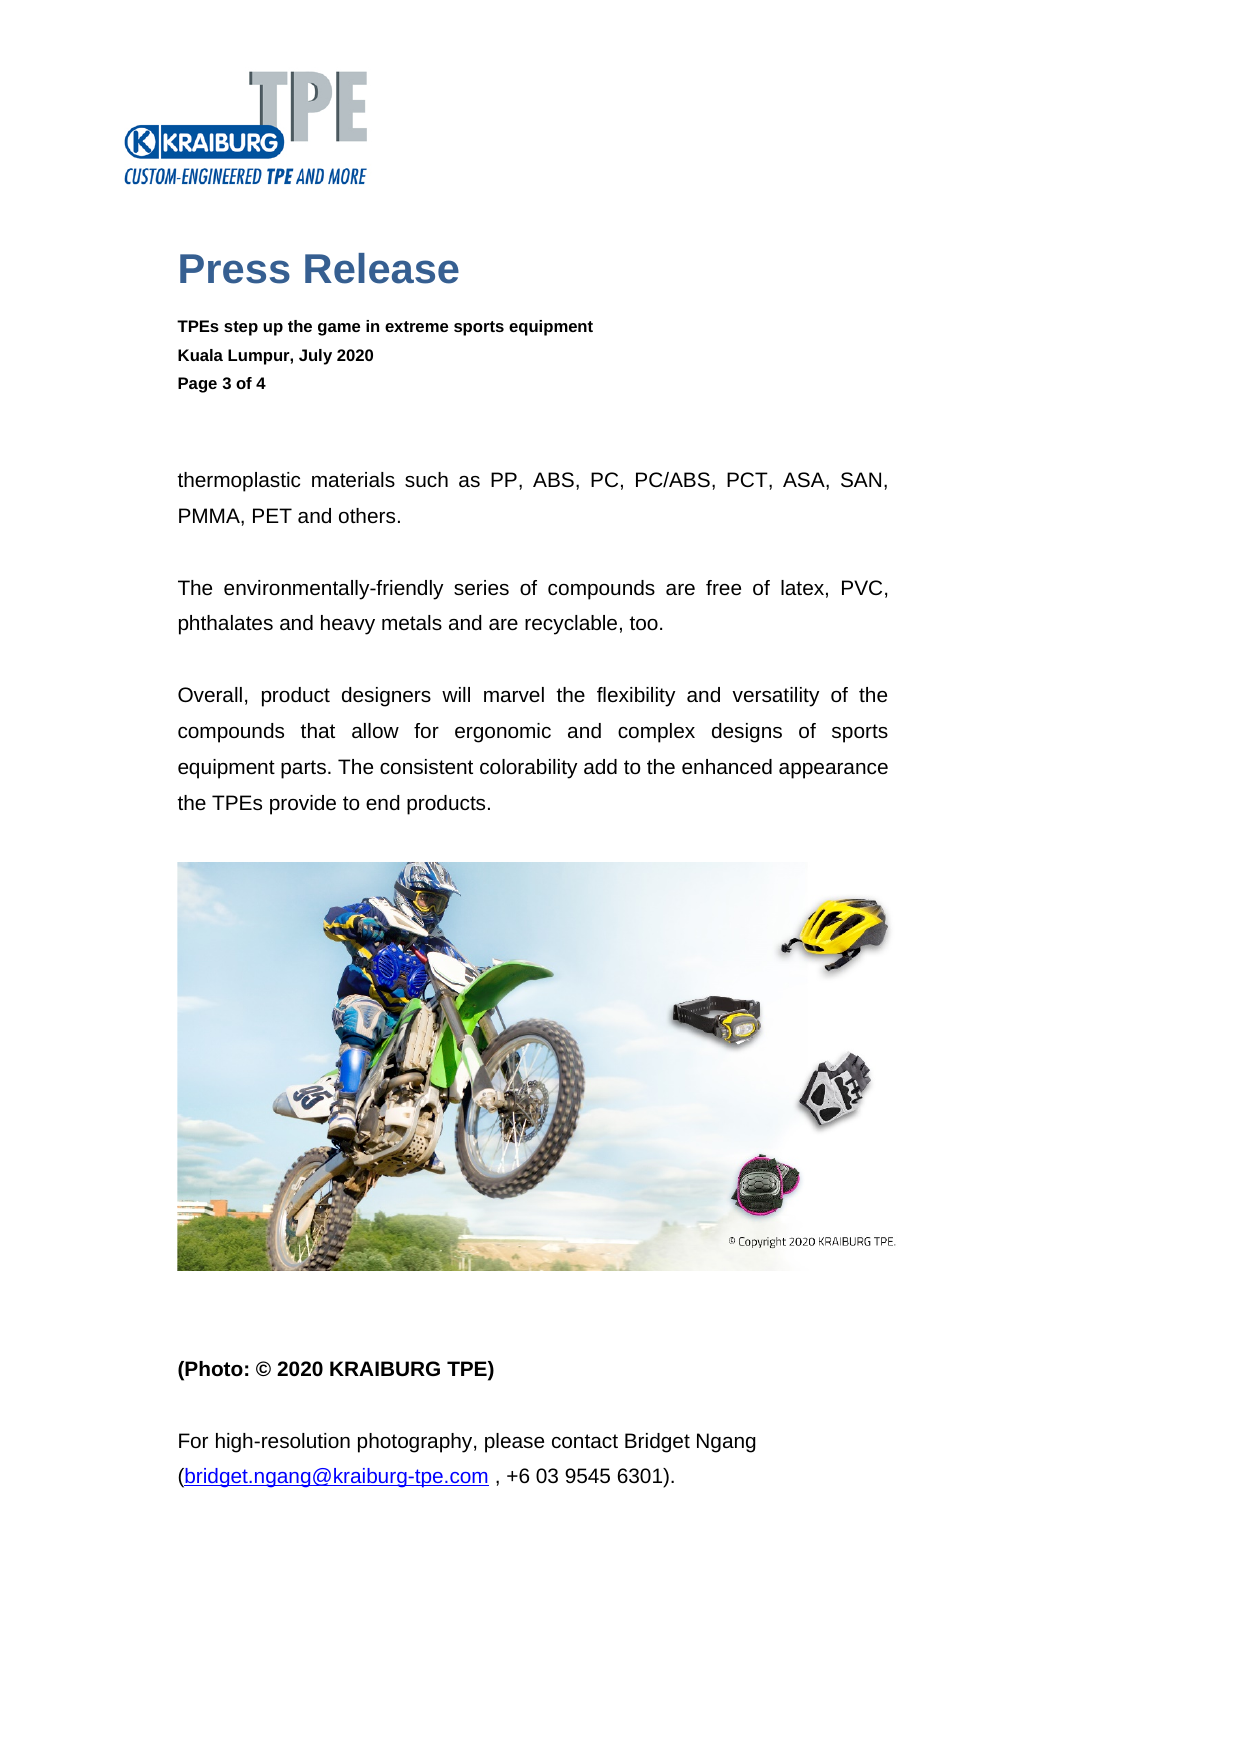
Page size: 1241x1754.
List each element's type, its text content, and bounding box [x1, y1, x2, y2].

picture [177, 862, 916, 1271]
text Overall, product designers will marvel the flexibility and versatility of the compounds that allow for ergonomic and complex designs of sports equipment parts. The consistent colorability add to the enhanced appearance the TPEs provide to end products. [177, 683, 889, 815]
picture [112, 55, 379, 200]
text For high-resolution photography, please contact Bridget Ngang (bridget.ngang@kraiburg-tpe.com , +6 03 9545 6301). [177, 1428, 927, 1488]
text (Photo: © 2020 KRAIBURG TPE) [177, 1357, 871, 1381]
text The environmentally-friendly series of compounds are free of latex, PVC, phthalates and heavy metals and are recyclable, too. [177, 575, 889, 635]
